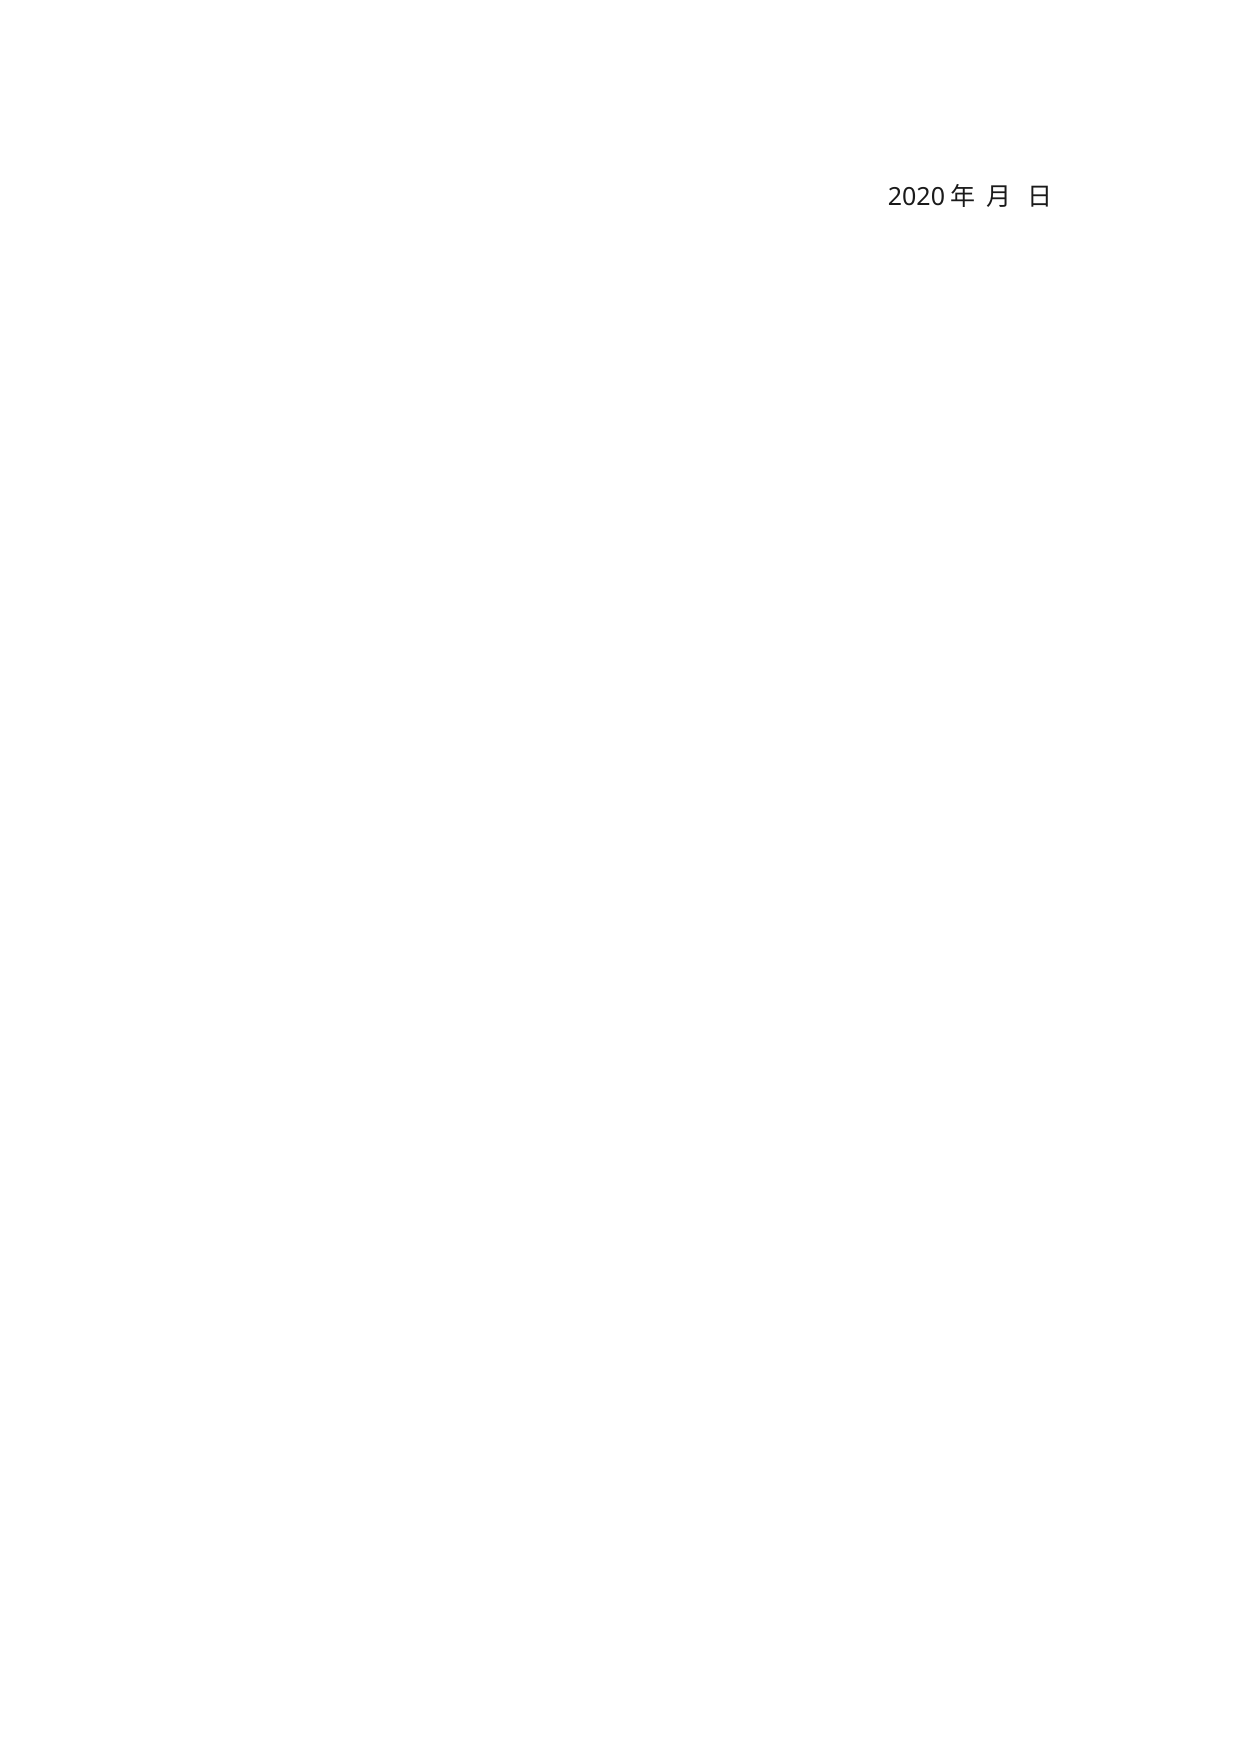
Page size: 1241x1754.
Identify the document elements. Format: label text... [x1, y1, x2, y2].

list 2020年 月 日 [187, 162, 1053, 227]
